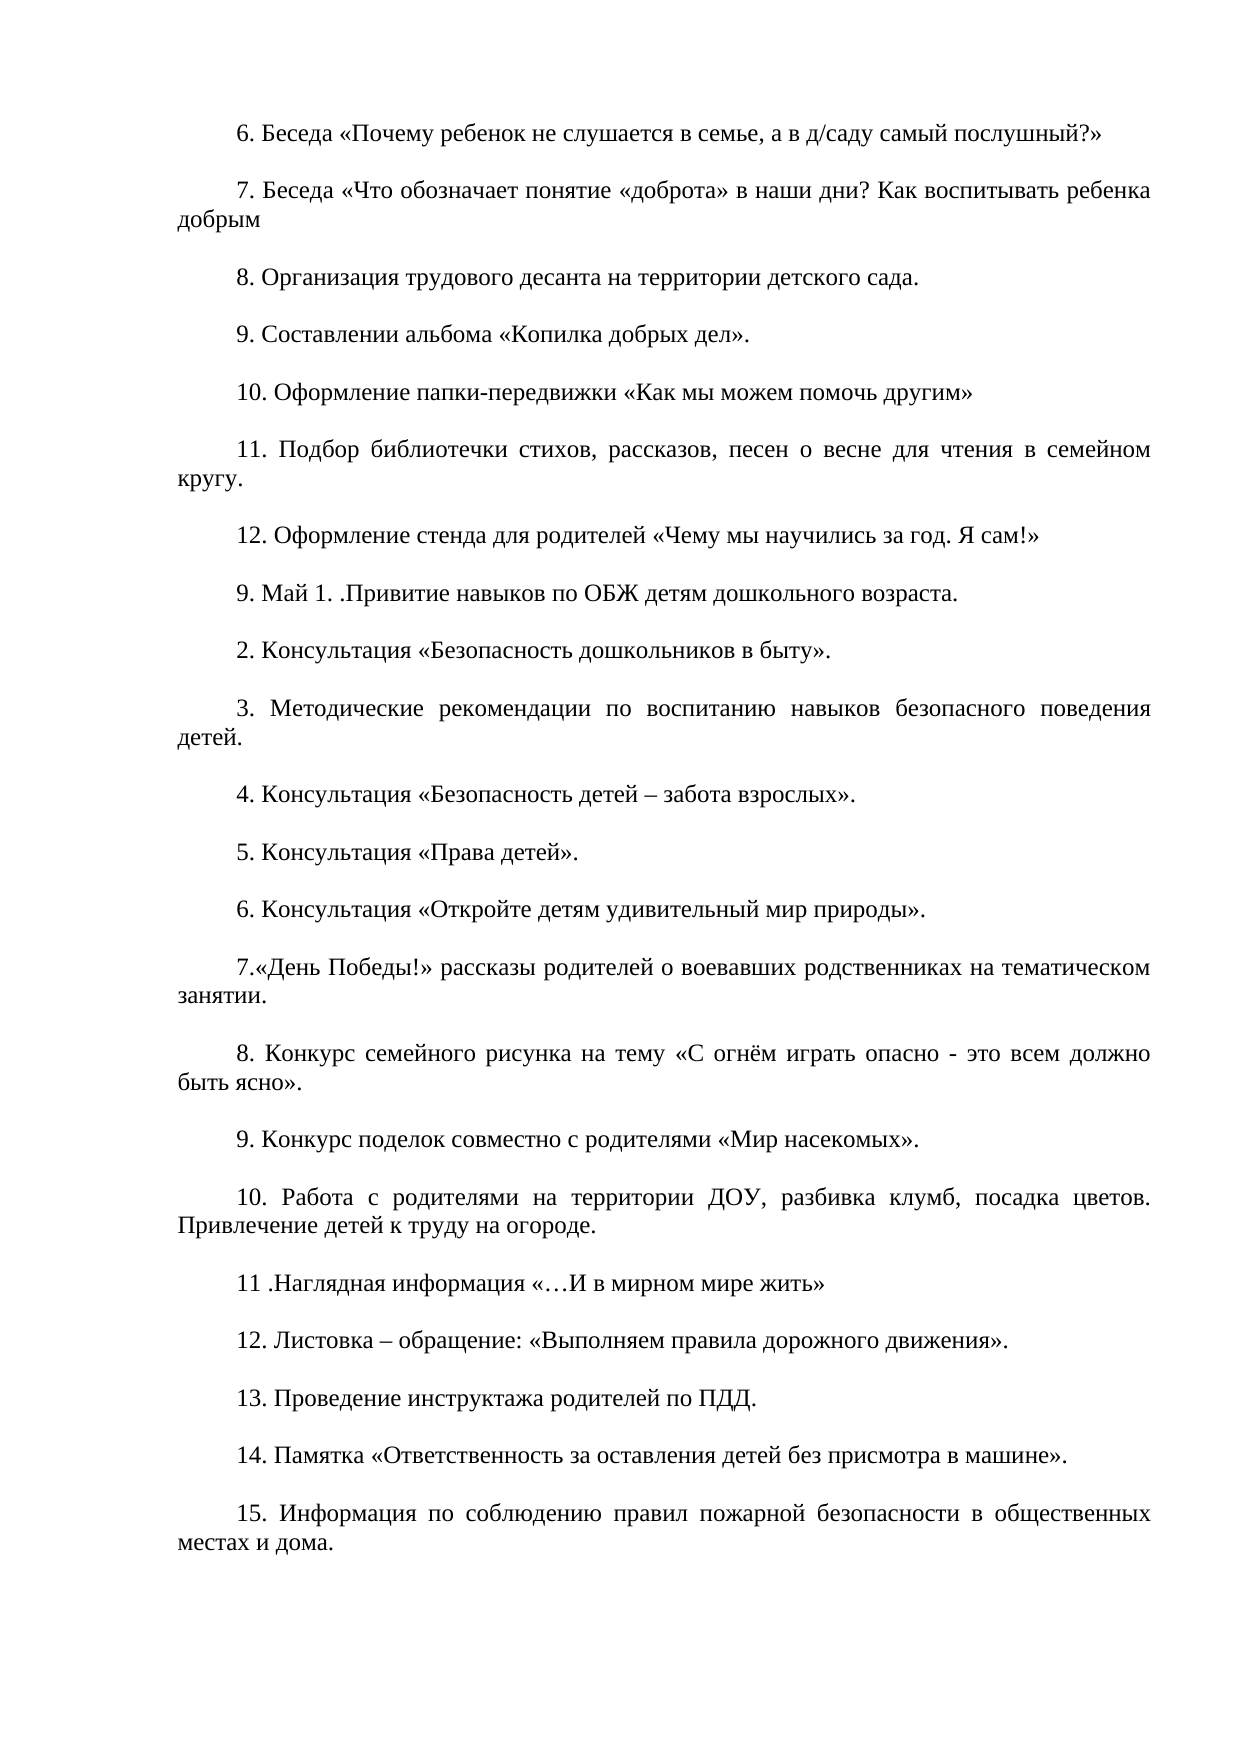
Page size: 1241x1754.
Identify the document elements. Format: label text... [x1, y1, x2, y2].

text 2. Консультация «Безопасность дошкольников в быту». [177, 636, 1152, 664]
text 10. Оформление папки-передвижки «Как мы можем помочь другим» [177, 377, 1152, 406]
text 13. Проведение инструктажа родителей по ПДД. [177, 1383, 1152, 1412]
text 9. Составлении альбома «Копилка добрых дел». [177, 319, 1152, 348]
text 11. Подбор библиотечки стихов, рассказов, песен о весне для чтения в семейном кругу. [177, 434, 1152, 492]
text 5. Консультация «Права детей». [177, 837, 1152, 866]
text 7.«День Победы!» рассказы родителей о воевавших родственниках на тематическом занятии. [177, 952, 1152, 1009]
text 8. Конкурс семейного рисунка на тему «С огнём играть опасно - это всем должно быть ясно». [177, 1038, 1152, 1096]
text 7. Беседа «Что обозначает понятие «доброта» в наши дни? Как воспитывать ребенка добрым [177, 176, 1152, 233]
text 14. Памятка «Ответственность за оставления детей без присмотра в машине». [177, 1441, 1152, 1469]
text 15. Информация по соблюдению правил пожарной безопасности в общественных местах и дома. [177, 1498, 1152, 1556]
text 11 .Наглядная информация «…И в мирном мире жить» [177, 1268, 1152, 1297]
text 12. Листовка – обращение: «Выполняем правила дорожного движения». [177, 1326, 1152, 1354]
text 8. Организация трудового десанта на территории детского сада. [177, 262, 1152, 291]
text 3. Методические рекомендации по воспитанию навыков безопасного поведения детей. [177, 693, 1152, 751]
text 9. Май 1. .Привитие навыков по ОБЖ детям дошкольного возраста. [177, 578, 1152, 607]
text 9. Конкурс поделок совместно с родителями «Мир насекомых». [177, 1124, 1152, 1153]
text 6. Беседа «Почему ребенок не слушается в семье, а в д/саду самый послушный?» [177, 118, 1152, 147]
text 4. Консультация «Безопасность детей – забота взрослых». [177, 779, 1152, 808]
text 10. Работа с родителями на территории ДОУ, разбивка клумб, посадка цветов. Привлечение детей к труду на огороде. [177, 1182, 1152, 1239]
text 6. Консультация «Откройте детям удивительный мир природы». [177, 894, 1152, 923]
text 12. Оформление стенда для родителей «Чему мы научились за год. Я сам!» [177, 521, 1152, 549]
